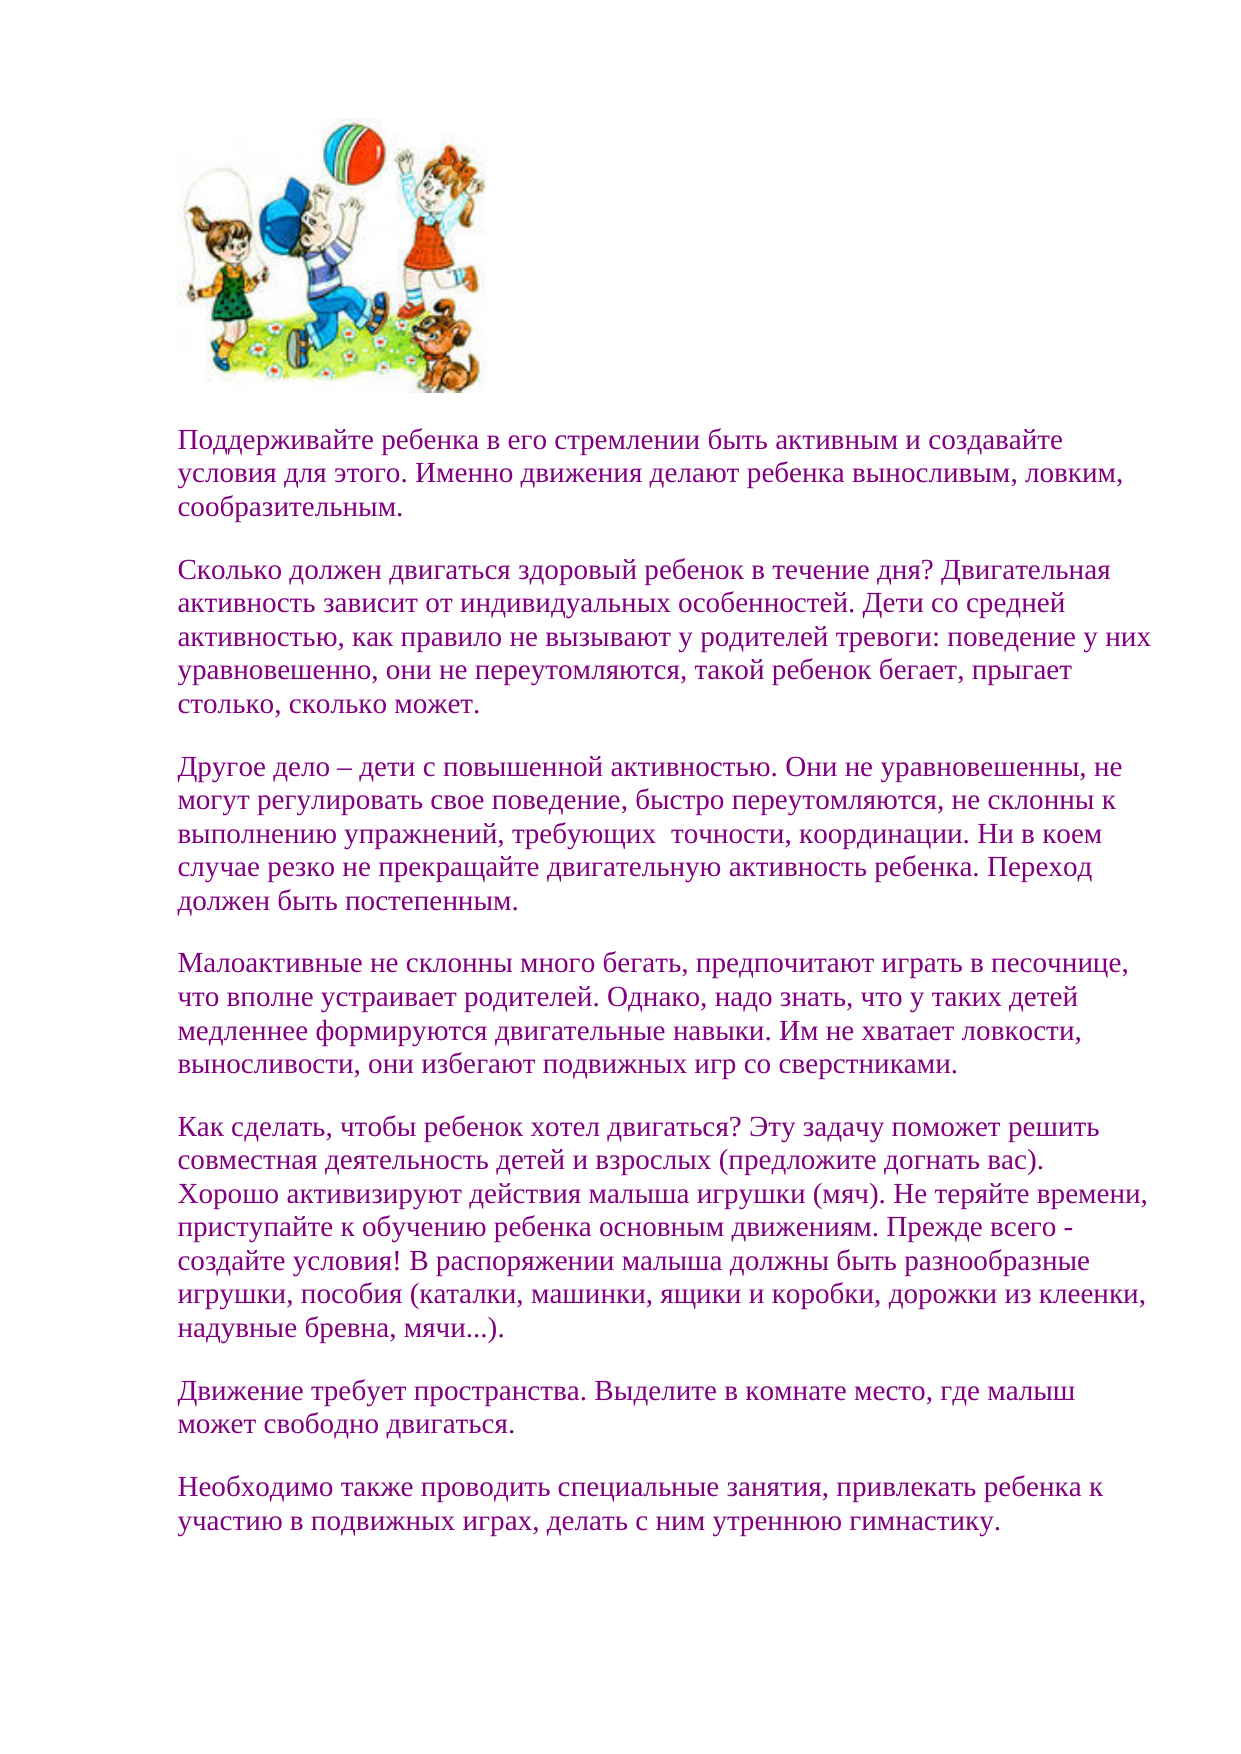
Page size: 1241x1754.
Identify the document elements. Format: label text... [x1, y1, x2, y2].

text Поддерживайте ребенка в его стремлении быть активным и создавайте условия для этого. Именно движения делают ребенка выносливым, ловким, сообразительным. [177, 422, 1152, 523]
text Движение требует пространства. Выделите в комнате место, где малыш может свободно двигаться. [177, 1373, 1152, 1440]
text Сколько должен двигаться здоровый ребенок в течение дня? Двигательная активность зависит от индивидуальных особенностей. Дети со средней активностью, как правило не вызывают у родителей тревоги: поведение у них уравновешенно, они не переутомляются, такой ребенок бегает, прыгает столько, сколько может. [177, 552, 1152, 719]
text Другое дело – дети с повышенной активностью. Они не уравновешенны, не могут регулировать свое поведение, быстро переутомляются, не склонны к выполнению упражнений, требующих точности, координации. Ни в коем случае резко не прекращайте двигательную активность ребенка. Переход должен быть постепенным. [177, 749, 1152, 916]
text Необходимо также проводить специальные занятия, привлекать ребенка к участию в подвижных играх, делать с ним утреннюю гимнастику. [177, 1469, 1152, 1536]
text Как сделать, чтобы ребенок хотел двигаться? Эту задачу поможет решить совместная деятельность детей и взрослых (предложите догнать вас). Хорошо активизируют действия малыша игрушки (мяч). Не теряйте времени, приступайте к обучению ребенка основным движениям. Прежде всего - создайте условия! В распоряжении малыша должны быть разнообразные игрушки, пособия (каталки, машинки, ящики и коробки, дорожки из клеенки, надувные бревна, мячи...). [177, 1109, 1152, 1344]
text Малоактивные не склонны много бегать, предпочитают играть в песочнице, что вполне устраивает родителей. Однако, надо знать, что у таких детей медленнее формируются двигательные навыки. Им не хватает ловкости, выносливости, они избегают подвижных игр со сверстниками. [177, 946, 1152, 1080]
picture [177, 118, 489, 393]
